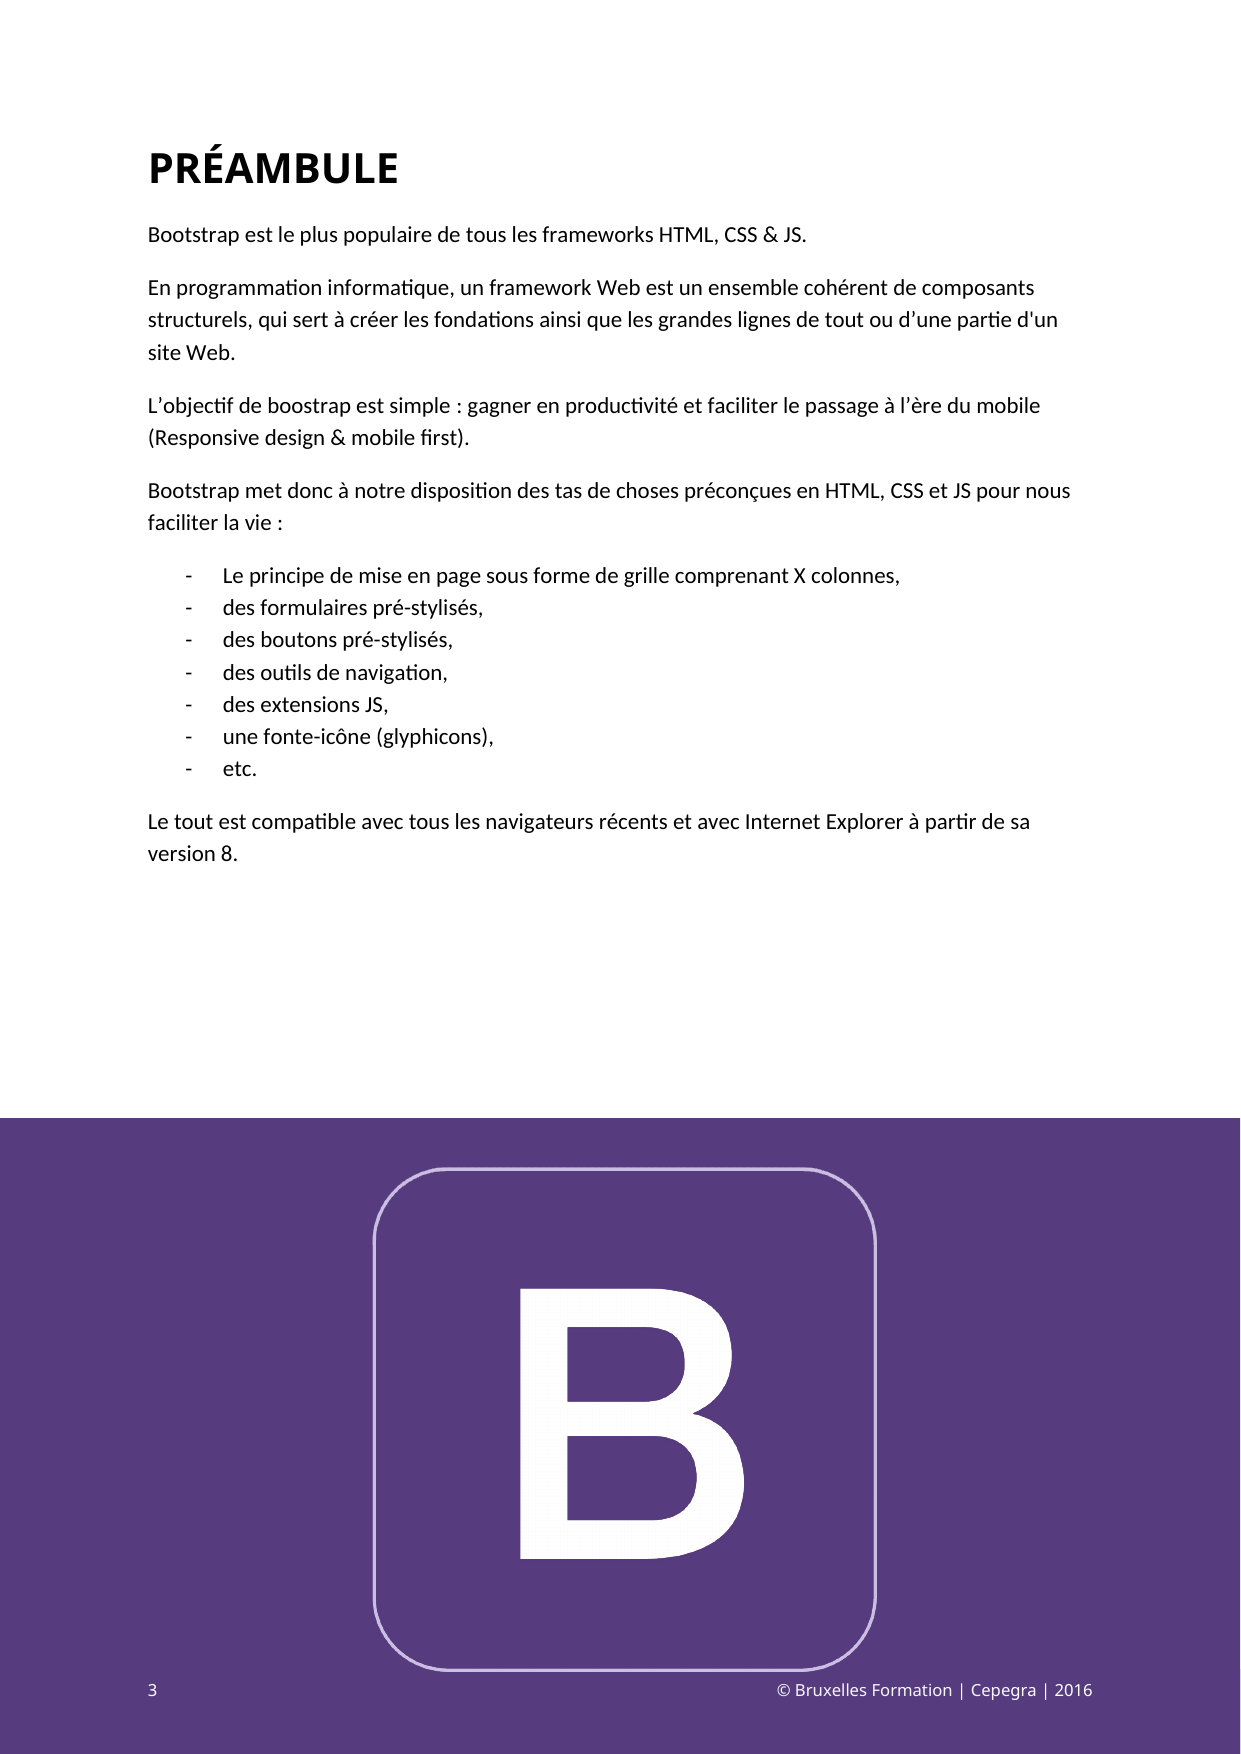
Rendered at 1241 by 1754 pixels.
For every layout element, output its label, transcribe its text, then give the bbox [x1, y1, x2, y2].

text Bootstrap met donc à notre disposition des tas de choses préconçues en HTML, CSS et JS pour nous faciliter la vie : [148, 476, 1093, 536]
list des boutons pré-stylisés, [185, 626, 1093, 654]
list des extensions JS, [185, 690, 1093, 718]
list etc. [185, 754, 1093, 782]
text Le tout est compatible avec tous les navigateurs récents et avec Internet Explorer à partir de sa version 8. [148, 807, 1093, 868]
text En programmation informatique, un framework Web est un ensemble cohérent de composants structurels, qui sert à créer les fondations ainsi que les grandes lignes de tout ou d’une partie d'un site Web. [148, 273, 1093, 366]
list des formulaires pré-stylisés, [185, 593, 1093, 621]
text Bootstrap est le plus populaire de tous les frameworks HTML, CSS & JS. [148, 220, 1093, 248]
subtitle Préambule [148, 139, 1093, 195]
text L’objectif de boostrap est simple : gagner en productivité et faciliter le passage à l’ère du mobile (Responsive design & mobile first). [148, 391, 1093, 451]
list une fonte-icône (glyphicons), [185, 722, 1093, 750]
list Le principe de mise en page sous forme de grille comprenant X colonnes, [185, 561, 1093, 589]
list des outils de navigation, [185, 658, 1093, 686]
picture [232, 1083, 1009, 1754]
